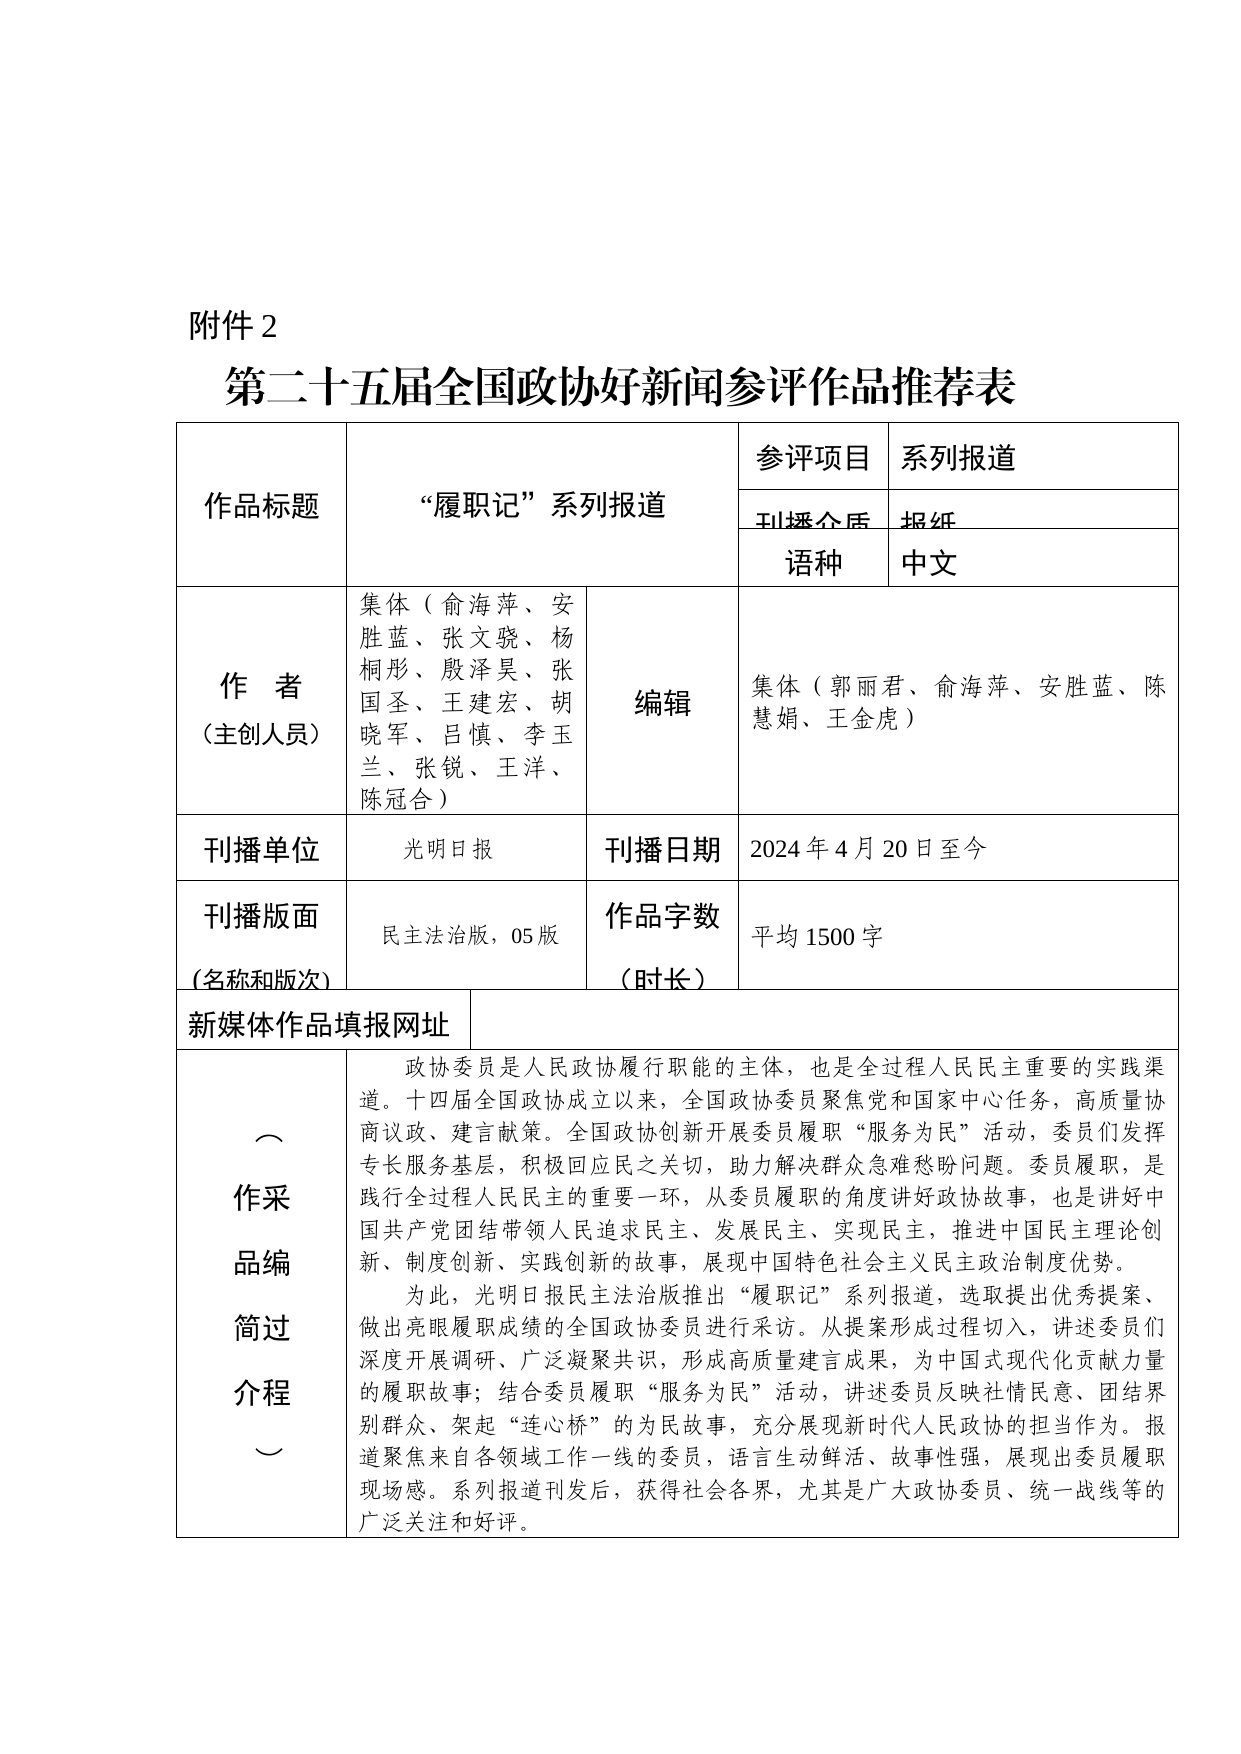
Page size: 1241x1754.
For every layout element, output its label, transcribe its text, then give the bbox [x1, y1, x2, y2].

table_cell 平均1500字 [739, 881, 1178, 989]
table_header 系列报道 [889, 423, 1178, 489]
table_header 参评项目 [739, 423, 888, 489]
table_cell 刊播版面(名称和版次) [177, 881, 346, 989]
table_cell 新媒体作品填报网址 [177, 990, 470, 1048]
table_cell 中文 [889, 529, 1178, 586]
table_cell [471, 990, 1178, 1048]
table_cell 作 者 （主创人员） [177, 587, 346, 814]
table_cell 编辑 [587, 587, 738, 814]
text 第二十五届全国政协好新闻参评作品推荐表 [187, 357, 1053, 422]
table_cell 集体（郭丽君、俞海萍、安胜蓝、陈慧娟、王金虎） [739, 587, 1178, 814]
table_cell 政协委员是人民政协履行职能的主体，也是全过程人民民主重要的实践渠道。十四届全国政协成立以来，全国政协委员聚焦党和国家中心任务，高质量协商议政、建言献策。全国政协创新开展委员履职“服务为民”活动，委员们发挥专长服务基层，积极回应民之关切，助力解决群众急难愁盼问题。委员履职，是践行全过程人民民主的重要一环，从委员履职的角度讲好政协故事，也是讲好中国共产党团结带领人民追求民主、发展民主、实现民主，推进中国民主理论创新、制度创新、实践创新的故事，展现中国特色社会主义民主政治制度优势。 为此，光明日报民主法治版推出“履职记”系列报道，选取提出优秀提案、做出亮眼履职成绩的全国政协委员进行采访。从提案形成过程切入，讲述委员们深度开展调研、广泛凝聚共识，形成高质量建言成果，为中国式现代化贡献力量的履职故事；结合委员履职“服务为民”活动，讲述委员反映社情民意、团结界别群众、架起“连心桥”的为民故事，充分展现新时代人民政协的担当作为。报道聚焦来自各领域工作一线的委员，语言生动鲜活、故事性强，展现出委员履职现场感。系列报道刊发后，获得社会各界，尤其是广大政协委员、统一战线等的广泛关注和好评。 [347, 1050, 1178, 1537]
table_cell 民主法治版，05版 [347, 881, 586, 989]
table_cell 2024年4月20日至今 [739, 815, 1178, 880]
table_cell 集体（俞海萍、安胜蓝、张文骁、杨桐彤、殷泽昊、张国圣、王建宏、胡晓军、吕慎、李玉兰、张锐、王洋、陈冠合） [347, 587, 586, 814]
table_cell 刊播日期 [587, 815, 738, 880]
table_cell 刊播单位 [177, 815, 346, 880]
table_cell 作品字数 （时长） [587, 881, 738, 989]
table_cell 刊播介质 [739, 490, 888, 528]
table_header 作品标题 [177, 423, 346, 586]
text 附件2 [187, 292, 1053, 357]
table_cell 语种 [739, 529, 888, 586]
table_cell 光明日报 [347, 815, 586, 880]
table_cell 报纸 [889, 490, 1178, 528]
table_header “履职记”系列报道 [347, 423, 738, 586]
table_cell ︵ 作采 品编 简过 介程 ︶ [177, 1050, 346, 1537]
